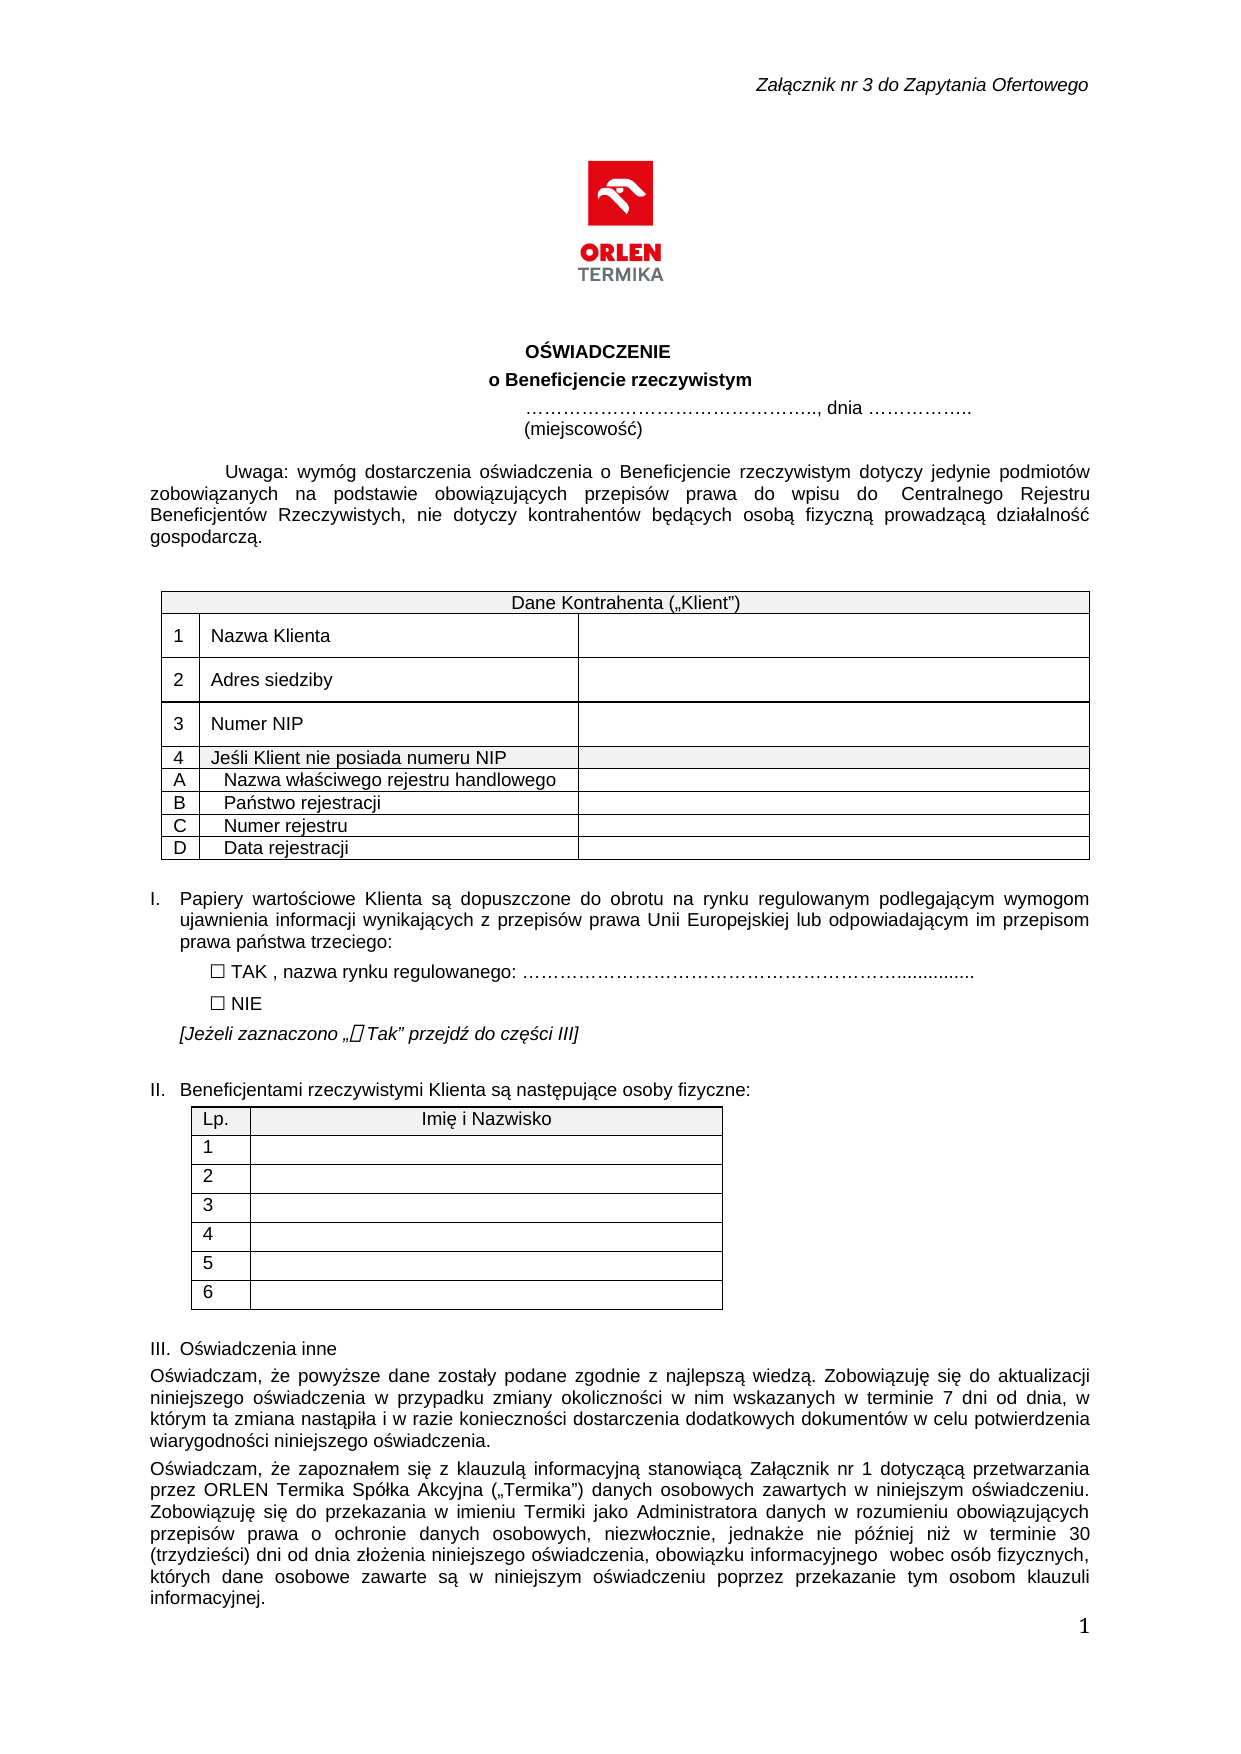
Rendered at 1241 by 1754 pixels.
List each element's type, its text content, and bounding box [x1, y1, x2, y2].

table_cell [251, 1223, 722, 1251]
table_cell 6 [192, 1281, 250, 1308]
table_cell Jeśli Klient nie posiada numeru NIP [200, 747, 578, 768]
table_cell [579, 747, 1089, 768]
text NIE [187, 990, 1090, 1016]
table_cell 1 [192, 1136, 250, 1164]
picture [467, 115, 773, 331]
text TAK , nazwa rynku regulowanego: ……………………………………………………............... [179, 958, 1090, 984]
table_cell C [162, 815, 199, 836]
text Oświadczam, że zapoznałem się z klauzulą informacyjną stanowiącą Załącznik nr 1 dotyczącą przetwarzania przez ORLEN Termika Spółka Akcyjna („Termika”) danych osobowych zawartych w niniejszym oświadczeniu. Zobowiązuję się do przekazania w imieniu Termiki jako Administratora danych w rozumieniu obowiązujących przepisów prawa o ochronie danych osobowych, niezwłocznie, jednakże nie później niż w terminie 30 (trzydzieści) dni od dnia złożenia niniejszego oświadczenia, obowiązku informacyjnego wobec osób fizycznych, których dane osobowe zawarte są w niniejszym oświadczeniu poprzez przekazanie tym osobom klauzuli informacyjnej. [150, 1458, 1090, 1608]
text ……………………………………….., dnia …………….. [525, 396, 1090, 418]
table_cell [579, 614, 1089, 657]
table_cell 2 [162, 658, 199, 701]
table_cell Nazwa Klienta [200, 614, 578, 657]
table_cell B [162, 792, 199, 813]
table_cell [579, 769, 1089, 791]
table_cell [579, 658, 1089, 701]
table_cell 3 [192, 1194, 250, 1222]
table_cell 5 [192, 1252, 250, 1279]
table_cell A [162, 769, 199, 791]
table_cell Data rejestracji [200, 837, 578, 859]
text o Beneficjencie rzeczywistym [150, 368, 1090, 390]
text (miejscowość) [445, 418, 1090, 439]
list Papiery wartościowe Klienta są dopuszczone do obrotu na rynku regulowanym podlegającym wymogom ujawnienia informacji wynikających z przepisów prawa Unii Europejskiej lub odpowiadającym im przepisom prawa państwa trzeciego: [150, 887, 1090, 952]
table_cell Numer NIP [200, 703, 578, 746]
text Oświadczam, że powyższe dane zostały podane zgodnie z najlepszą wiedzą. Zobowiązuję się do aktualizacji niniejszego oświadczenia w przypadku zmiany okoliczności w nim wskazanych w terminie 7 dni od dnia, w którym ta zmiana nastąpiła i w razie konieczności dostarczenia dodatkowych dokumentów w celu potwierdzenia wiarygodności niniejszego oświadczenia. [150, 1365, 1090, 1451]
list Beneficjentami rzeczywistymi Klienta są następujące osoby fizyczne: [150, 1079, 1090, 1100]
table_cell D [162, 837, 199, 859]
table_cell 4 [162, 747, 199, 768]
text [Jeżeli zaznaczono „⎕ Tak” przejdź do części III] [150, 1022, 1090, 1044]
table_cell Państwo rejestracji [200, 792, 578, 813]
table_cell [251, 1252, 722, 1279]
table_header Imię i Nazwisko [251, 1108, 722, 1135]
table_cell 2 [192, 1165, 250, 1193]
table_cell [251, 1194, 722, 1222]
table_header Lp. [192, 1108, 250, 1135]
table_cell [579, 815, 1089, 836]
list Uwaga: wymóg dostarczenia oświadczenia o Beneficjencie rzeczywistym dotyczy jedynie podmiotów zobowiązanych na podstawie obowiązujących przepisów prawa do wpisu do Centralnego Rejestru Beneficjentów Rzeczywistych, nie dotyczy kontrahentów będących osobą fizyczną prowadzącą działalność gospodarczą. [150, 461, 1090, 547]
table_cell Numer rejestru [200, 815, 578, 836]
table_cell [251, 1136, 722, 1164]
table_cell [251, 1165, 722, 1193]
table_cell [579, 837, 1089, 859]
table_header Dane Kontrahenta („Klient”) [162, 592, 1089, 613]
text OŚWIADCZENIE [450, 340, 1090, 362]
table_cell [251, 1281, 722, 1308]
table_cell 3 [162, 703, 199, 746]
table_cell 1 [162, 614, 199, 657]
table_cell Adres siedziby [200, 658, 578, 701]
table_cell 4 [192, 1223, 250, 1251]
table_cell [579, 792, 1089, 813]
table_cell [579, 703, 1089, 746]
table_cell Nazwa właściwego rejestru handlowego [200, 769, 578, 791]
list Oświadczenia inne [150, 1337, 1090, 1359]
